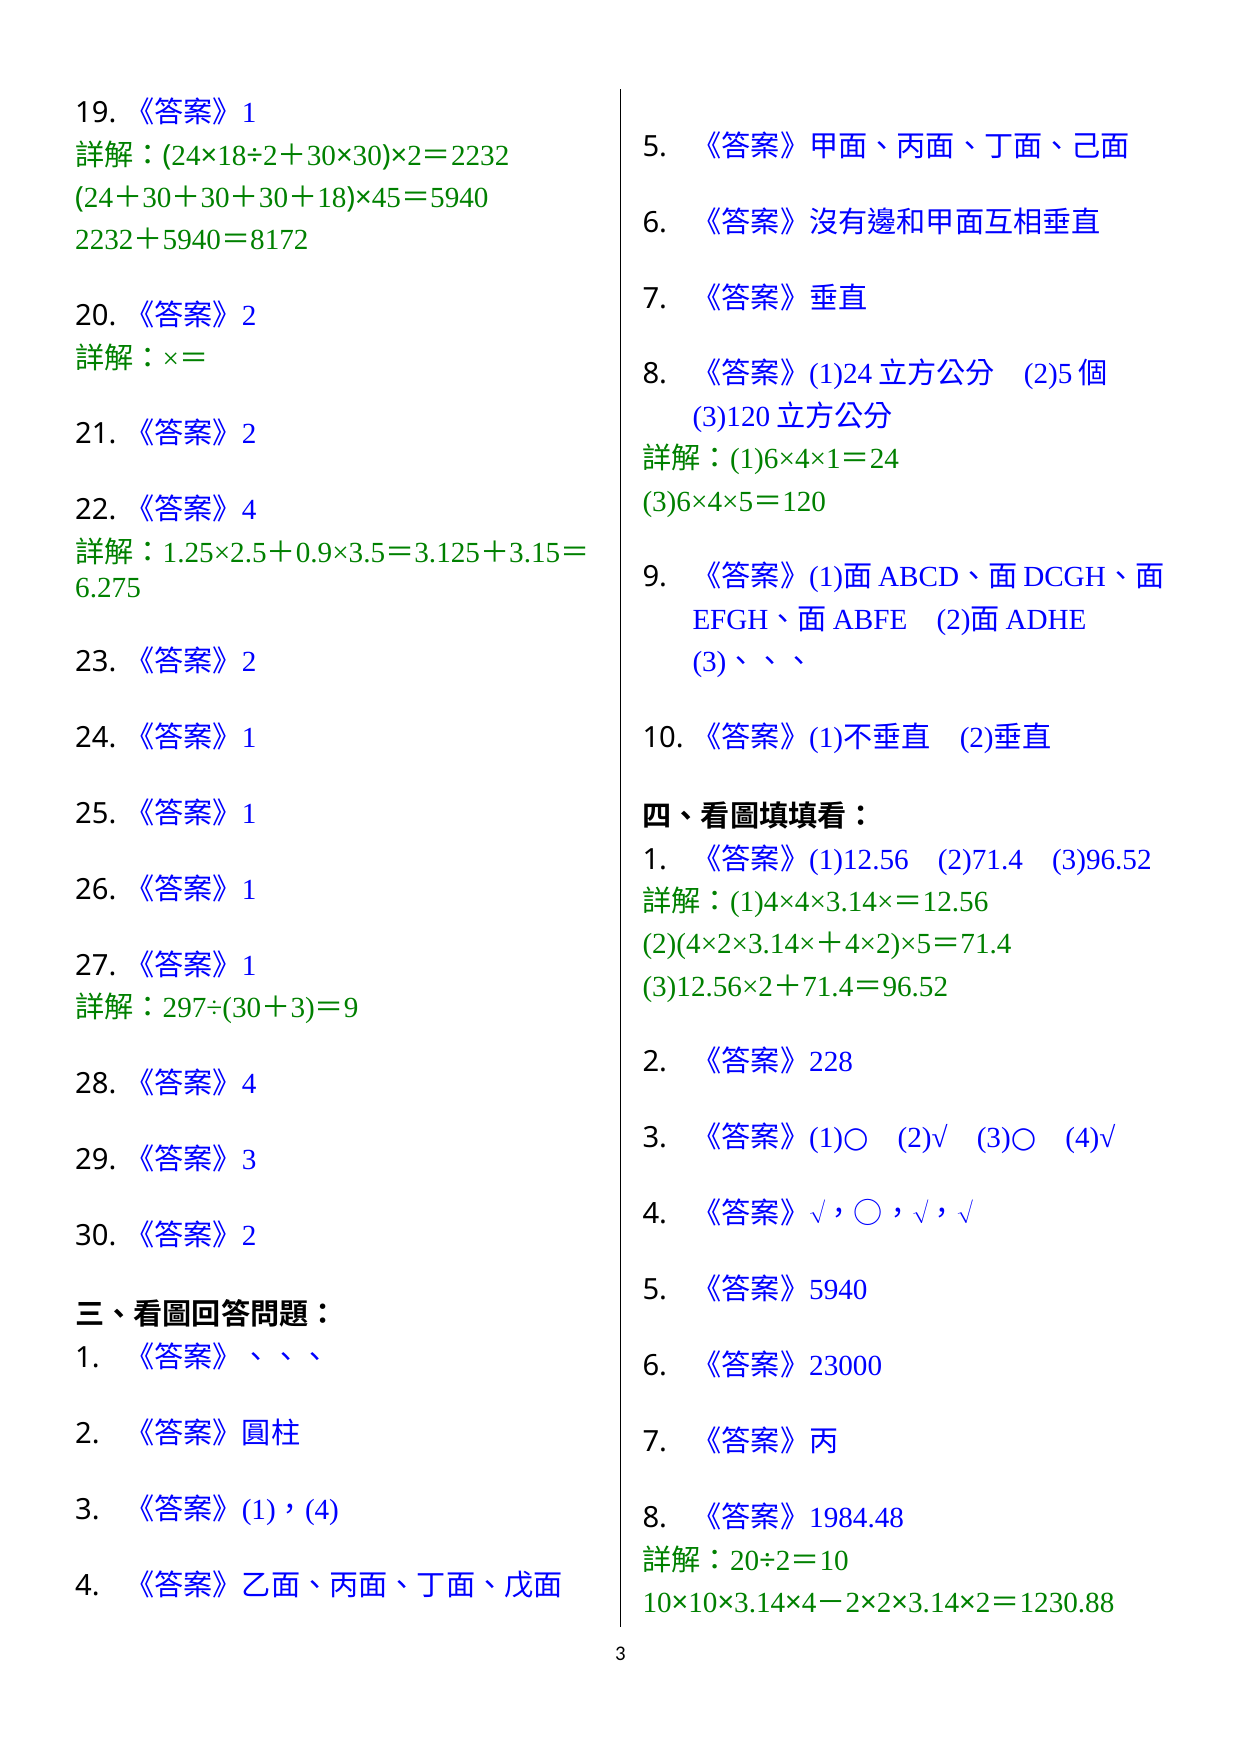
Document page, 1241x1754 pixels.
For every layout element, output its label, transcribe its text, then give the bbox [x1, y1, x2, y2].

list 《答案》1 [75, 789, 598, 832]
list 《答案》4 [75, 486, 598, 528]
list 《答案》、、、 [75, 1333, 598, 1376]
list 《答案》(1)24立方公分 (2)5個 (3)120立方公分 [642, 350, 1165, 435]
list 《答案》(1)，(4) [75, 1485, 598, 1528]
list 《答案》23000 [642, 1342, 1165, 1384]
list 《答案》乙面、丙面、丁面、戊面 [75, 1561, 598, 1603]
list 《答案》1984.48 [642, 1494, 1165, 1536]
list 《答案》(1)12.56 (2)71.4 (3)96.52 [642, 835, 1165, 878]
list 《答案》2 [75, 638, 598, 680]
list 《答案》228 [642, 1038, 1165, 1080]
text 詳解：(24×18÷2＋30×30)×2＝2232 (24＋30＋30＋30＋18)×45＝5940 2232＋5940＝8172 [75, 131, 598, 258]
list 《答案》1 [75, 941, 598, 984]
list 《答案》2 [75, 410, 598, 452]
text 詳解：(1)4×4×3.14×＝12.56 (2)(4×2×3.14×＋4×2)×5＝71.4 (3)12.56×2＋71.4＝96.52 [642, 878, 1165, 1004]
list 《答案》丙 [642, 1418, 1165, 1460]
list 《答案》圓柱 [75, 1409, 598, 1452]
list 《答案》4 [75, 1060, 598, 1102]
list 《答案》，○，， [642, 1190, 1165, 1232]
text 詳解：297÷(30＋3)＝9 [75, 984, 598, 1026]
list 《答案》沒有邊和甲面互相垂直 [642, 198, 1165, 241]
list 《答案》2 [75, 1212, 598, 1254]
list 《答案》3 [75, 1136, 598, 1178]
text 詳解：×＝ [75, 334, 598, 376]
list 《答案》(1)○ (2)√ (3)○ (4)√ [642, 1114, 1165, 1156]
list 《答案》1 [75, 866, 598, 908]
list 《答案》5940 [642, 1266, 1165, 1308]
text 詳解：1.25×2.5＋0.9×3.5＝3.125＋3.15＝6.275 [75, 528, 598, 604]
list 《答案》垂直 [642, 274, 1165, 317]
list 《答案》(1)不垂直 (2)垂直 [642, 713, 1165, 756]
list 《答案》甲面、丙面、丁面、己面 [642, 122, 1165, 165]
text 三、看圖回答問題： [75, 1287, 598, 1333]
list 《答案》1 [75, 89, 598, 131]
text 詳解：(1)6×4×1＝24 (3)6×4×5＝120 [642, 435, 1165, 519]
list 《答案》1 [75, 714, 598, 756]
list 《答案》(1)面ABCD、面DCGH、面EFGH、面ABFE (2)面ADHE (3)、、、 [642, 553, 1165, 680]
text 詳解：20÷2＝10 10×10×3.14×4－2×2×3.14×2＝1230.88 20×3.14×4×2＝502.4 2×2×3.14×20＝251.2 1230.88＋502.4＋251.2＝1984.48 [642, 1536, 1165, 1621]
text 四、看圖填填看： [642, 789, 1165, 835]
list 《答案》2 [75, 292, 598, 334]
